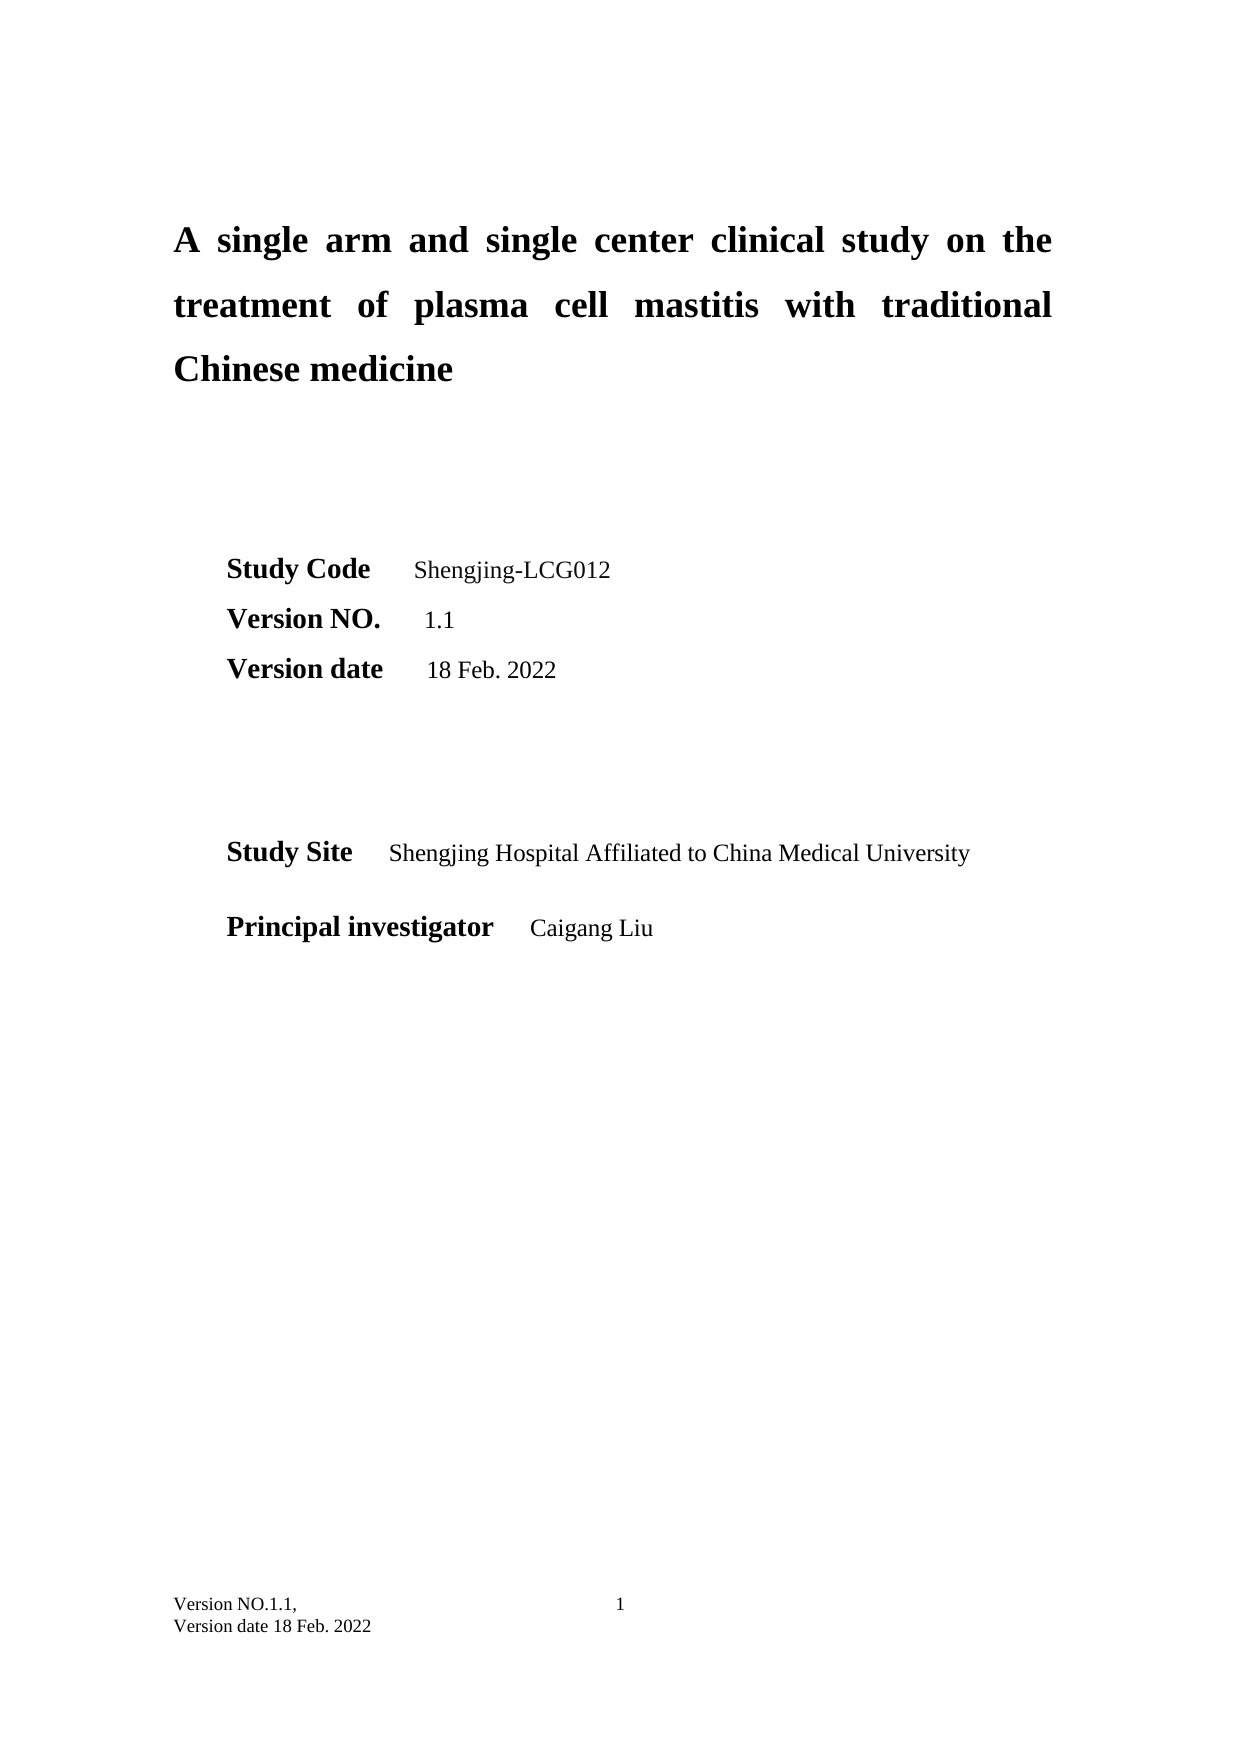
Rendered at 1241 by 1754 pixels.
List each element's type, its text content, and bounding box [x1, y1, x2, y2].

text Study Site Shengjing Hospital Affiliated to China Medical University [111, 834, 1067, 868]
text Principal investigator Caigang Liu [111, 909, 1067, 943]
text Version date 18 Feb. 2022 [111, 652, 1067, 685]
text Version NO. 1.1 [111, 601, 1067, 635]
text A single arm and single center clinical study on the treatment of plasma cell mastitis with traditional Chinese medicine [173, 217, 1053, 390]
text Study Code Shengjing-LCG012 [111, 551, 1067, 584]
